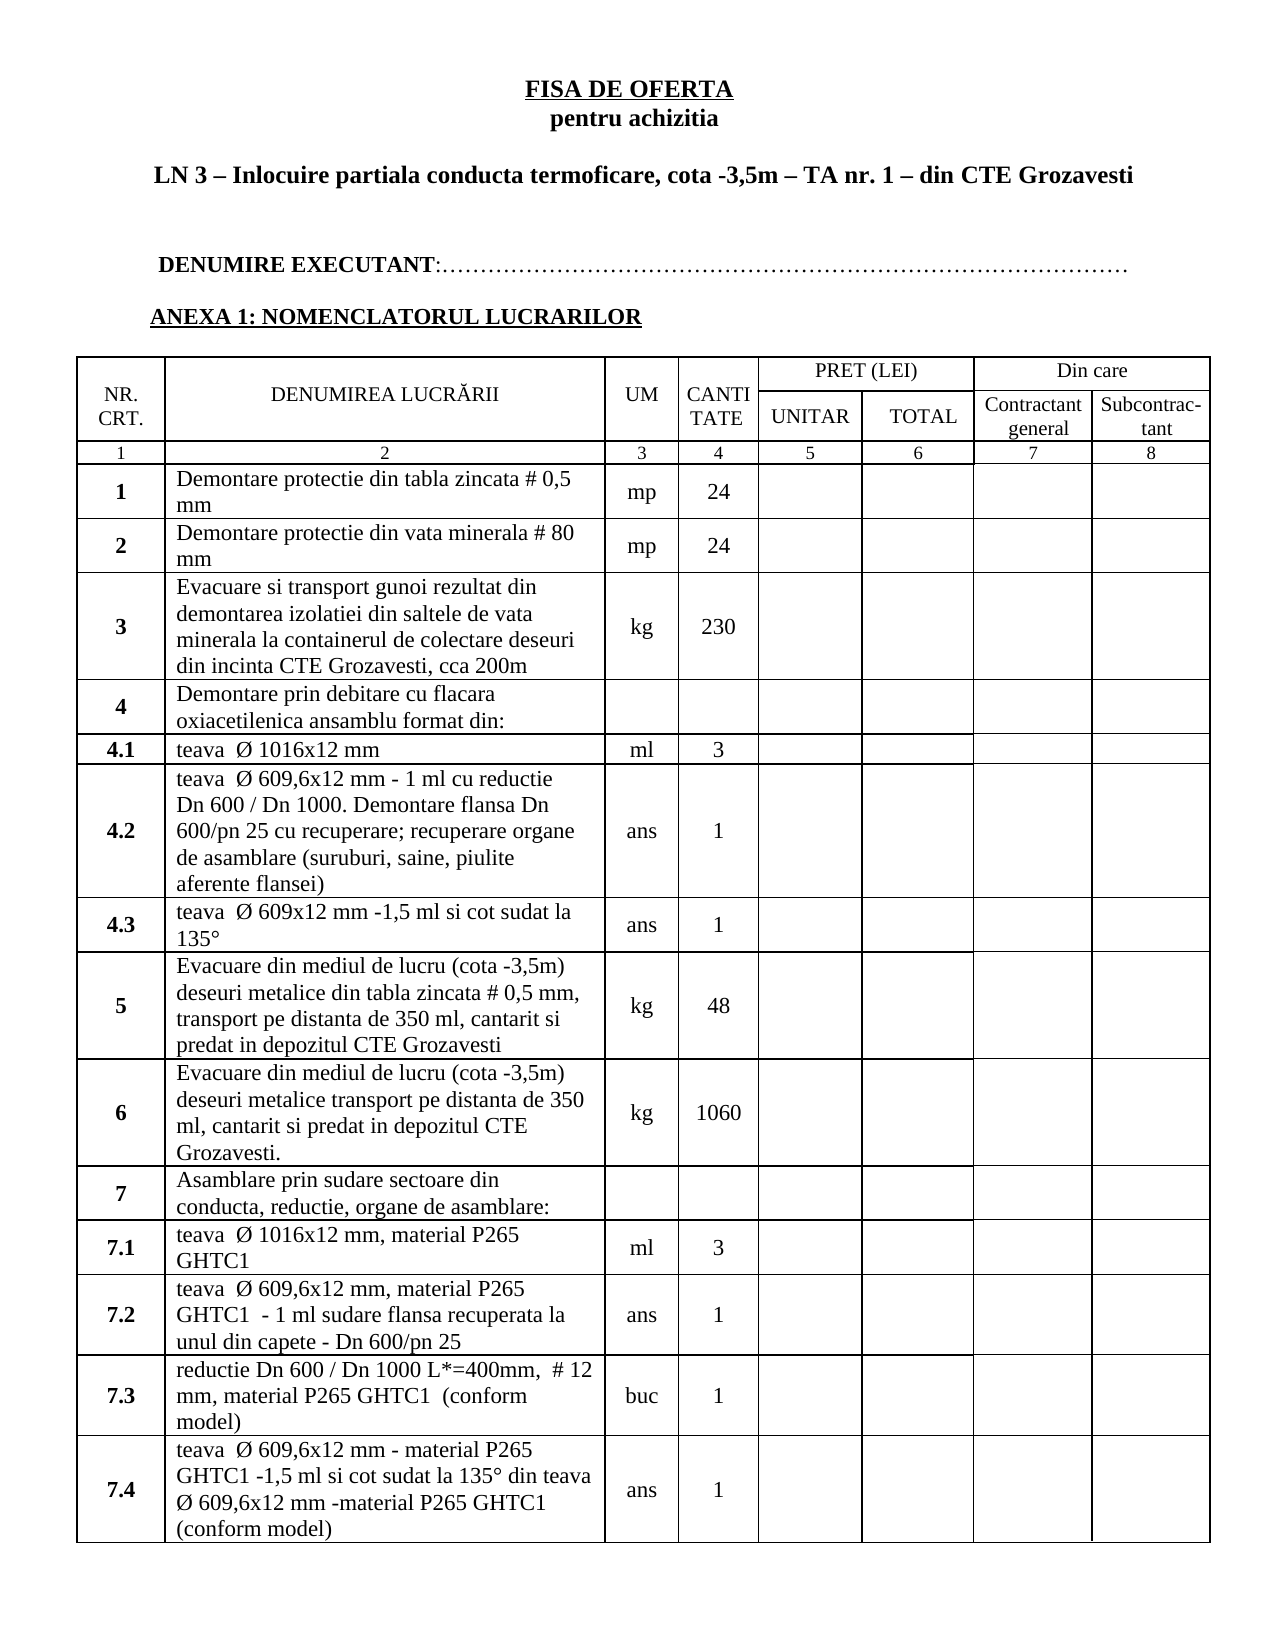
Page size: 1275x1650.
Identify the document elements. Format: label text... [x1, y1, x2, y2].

table_cell mp [606, 519, 678, 572]
table_cell ans [606, 1436, 678, 1542]
table_cell Evacuare din mediul de lucru (cota -3,5m) deseuri metalice din tabla zincata # 0,5 mm, transport pe distanta de 350 ml, cantarit si predat in depozitul CTE Grozavesti [166, 953, 604, 1058]
table_cell 1 [679, 1436, 758, 1542]
table_cell [679, 680, 758, 733]
table_cell 3 [78, 573, 164, 679]
table_cell [974, 1059, 1091, 1165]
table_cell [759, 1275, 861, 1354]
table_cell [759, 680, 861, 733]
table_cell [759, 765, 861, 897]
table_cell [1093, 952, 1209, 1058]
table_cell [606, 1167, 678, 1219]
table_cell 1 [78, 465, 164, 517]
table_cell 1060 [679, 1060, 758, 1165]
table_cell Evacuare din mediul de lucru (cota -3,5m) deseuri metalice transport pe distanta de 350 ml, cantarit si predat in depozitul CTE Grozavesti. [166, 1060, 604, 1165]
table_cell 1 [679, 1275, 758, 1354]
table_cell [679, 1167, 758, 1219]
text LN 3 – Inlocuire partiala conducta termoficare, cota -3,5m – TA nr. 1 – din CTE Grozavesti [150, 160, 1137, 189]
text DENUMIRE EXECUTANT:……………………………………………………………………………… [91, 251, 1137, 277]
table_cell [759, 465, 861, 517]
table_cell [1093, 1275, 1209, 1354]
table_cell kg [606, 953, 678, 1058]
table_cell 1 [679, 898, 758, 951]
table_cell [974, 764, 1091, 897]
table_cell teava Ø 609,6x12 mm - 1 ml cu reductie Dn 600 / Dn 1000. Demontare flansa Dn 600/pn 25 cu recuperare; recuperare organe de asamblare (suruburi, saine, piulite aferente flansei) [166, 765, 604, 897]
table_cell [759, 519, 861, 572]
table_header Din care [975, 358, 1209, 390]
table_cell [863, 898, 973, 951]
table_cell ml [606, 1221, 678, 1273]
table_cell [863, 1167, 973, 1219]
table_cell [863, 1221, 973, 1273]
table_header NR. CRT. [78, 358, 164, 440]
table_cell [974, 1355, 1091, 1435]
table_cell 4.3 [78, 898, 164, 951]
table_cell [1093, 764, 1209, 897]
table_cell [974, 464, 1091, 517]
table_cell 5 [78, 953, 164, 1058]
table_cell 24 [679, 519, 758, 572]
table_cell [974, 573, 1091, 679]
table_cell [759, 573, 861, 679]
table_cell reductie Dn 600 / Dn 1000 L*=400mm, # 12 mm, material P265 GHTC1 (conform model) [166, 1356, 604, 1435]
table_cell teava Ø 609x12 mm -1,5 ml si cot sudat la 135° [166, 898, 604, 951]
table_cell [1093, 734, 1209, 763]
table_cell [1093, 1059, 1209, 1165]
table_cell [1093, 680, 1209, 733]
text FISA DE OFERTA [525, 74, 1137, 103]
table_cell [974, 734, 1091, 763]
table_cell mp [606, 465, 678, 517]
table_cell [759, 898, 861, 951]
table_cell Asamblare prin sudare sectoare din conducta, reductie, organe de asamblare: [166, 1167, 604, 1219]
table_cell 48 [679, 953, 758, 1058]
table_cell [863, 735, 973, 763]
table_cell [863, 1356, 973, 1435]
table_cell [1093, 573, 1209, 679]
table_cell kg [606, 573, 678, 679]
table_cell [974, 952, 1091, 1058]
text ANEXA 1: NOMENCLATORUL LUCRARILOR [150, 303, 1137, 330]
table_cell ml [606, 735, 678, 763]
table_cell 4 [679, 442, 758, 463]
table_cell ans [606, 898, 678, 951]
table_cell 3 [679, 735, 758, 763]
table_cell [974, 1436, 1092, 1542]
table_header CANTI TATE [679, 358, 758, 440]
table_cell 8 [1093, 442, 1209, 463]
table_cell 230 [679, 573, 758, 679]
table_cell [1093, 1355, 1209, 1435]
table_cell 2 [78, 519, 164, 572]
table_cell 1 [78, 442, 164, 463]
table_cell [863, 953, 973, 1058]
table_cell [759, 1436, 861, 1542]
table_cell Contractant general [975, 391, 1091, 440]
table_cell Demontare protectie din tabla zincata # 0,5 mm [166, 465, 604, 517]
table_cell Subcontrac-tant [1093, 391, 1209, 440]
table_cell 24 [679, 465, 758, 517]
table_cell Evacuare si transport gunoi rezultat din demontarea izolatiei din saltele de vata minerala la containerul de colectare deseuri din incinta CTE Grozavesti, cca 200m [166, 573, 604, 679]
table_cell [863, 573, 973, 679]
table_cell 4.1 [78, 735, 164, 763]
table_cell [759, 953, 861, 1058]
text pentru achizitia [281, 103, 1137, 131]
table_cell [863, 1060, 973, 1165]
table_cell 1 [679, 765, 758, 897]
table_cell 1 [679, 1356, 758, 1435]
table_cell 7.1 [78, 1221, 164, 1273]
table_cell [1093, 1220, 1209, 1273]
table_cell ans [606, 765, 678, 897]
table_cell [1093, 519, 1209, 572]
table_cell [974, 680, 1091, 733]
table_cell [974, 1220, 1091, 1273]
table_cell teava Ø 1016x12 mm [166, 735, 604, 763]
table_cell [863, 465, 973, 517]
table_cell [1093, 464, 1209, 517]
table_cell buc [606, 1356, 678, 1435]
table_cell [759, 735, 861, 763]
table_cell 7.4 [78, 1436, 164, 1542]
table_header UM [606, 358, 678, 440]
table_cell [606, 680, 678, 733]
table_cell 4 [78, 680, 164, 733]
table_cell UNITAR [759, 392, 861, 440]
table_cell [974, 519, 1091, 572]
table_cell kg [606, 1060, 678, 1165]
table_header PRET (LEI) [759, 358, 973, 390]
table_cell [974, 898, 1091, 951]
table_cell 7.3 [78, 1356, 164, 1435]
table_cell Demontare protectie din vata minerala # 80 mm [166, 519, 604, 572]
table_cell 3 [606, 442, 678, 463]
table_cell teava Ø 609,6x12 mm - material P265 GHTC1 -1,5 ml si cot sudat la 135° din teava Ø 609,6x12 mm -material P265 GHTC1 (conform model) [166, 1436, 604, 1542]
table_cell [974, 1275, 1091, 1354]
table_cell Demontare prin debitare cu flacara oxiacetilenica ansamblu format din: [166, 680, 604, 733]
table_cell 3 [679, 1221, 758, 1273]
table_cell [863, 519, 973, 572]
table_cell teava Ø 1016x12 mm, material P265 GHTC1 [166, 1221, 604, 1273]
table_cell 7 [78, 1167, 164, 1219]
table_cell 2 [166, 442, 604, 463]
table_cell ans [606, 1275, 678, 1354]
table_cell 6 [863, 442, 973, 463]
table_cell [1092, 1436, 1209, 1542]
table_cell 4.2 [78, 765, 164, 897]
table_cell 7.2 [78, 1275, 164, 1354]
table_cell TOTAL [863, 392, 973, 440]
table_header DENUMIREA LUCRĂRII [166, 358, 604, 440]
table_cell [863, 1436, 973, 1542]
table_cell [1093, 1166, 1209, 1219]
table_cell [759, 1221, 861, 1273]
table_cell [863, 680, 973, 733]
table_cell 7 [975, 442, 1091, 463]
table_cell [1093, 898, 1209, 951]
table_cell [863, 765, 973, 897]
table_cell 6 [78, 1060, 164, 1165]
table_cell [863, 1275, 973, 1354]
table_cell [974, 1166, 1091, 1219]
table_cell [759, 1167, 861, 1219]
table_cell [759, 1060, 861, 1165]
table_cell teava Ø 609,6x12 mm, material P265 GHTC1 - 1 ml sudare flansa recuperata la unul din capete - Dn 600/pn 25 [166, 1275, 604, 1354]
table_cell 5 [759, 442, 861, 463]
table_cell [759, 1356, 861, 1435]
